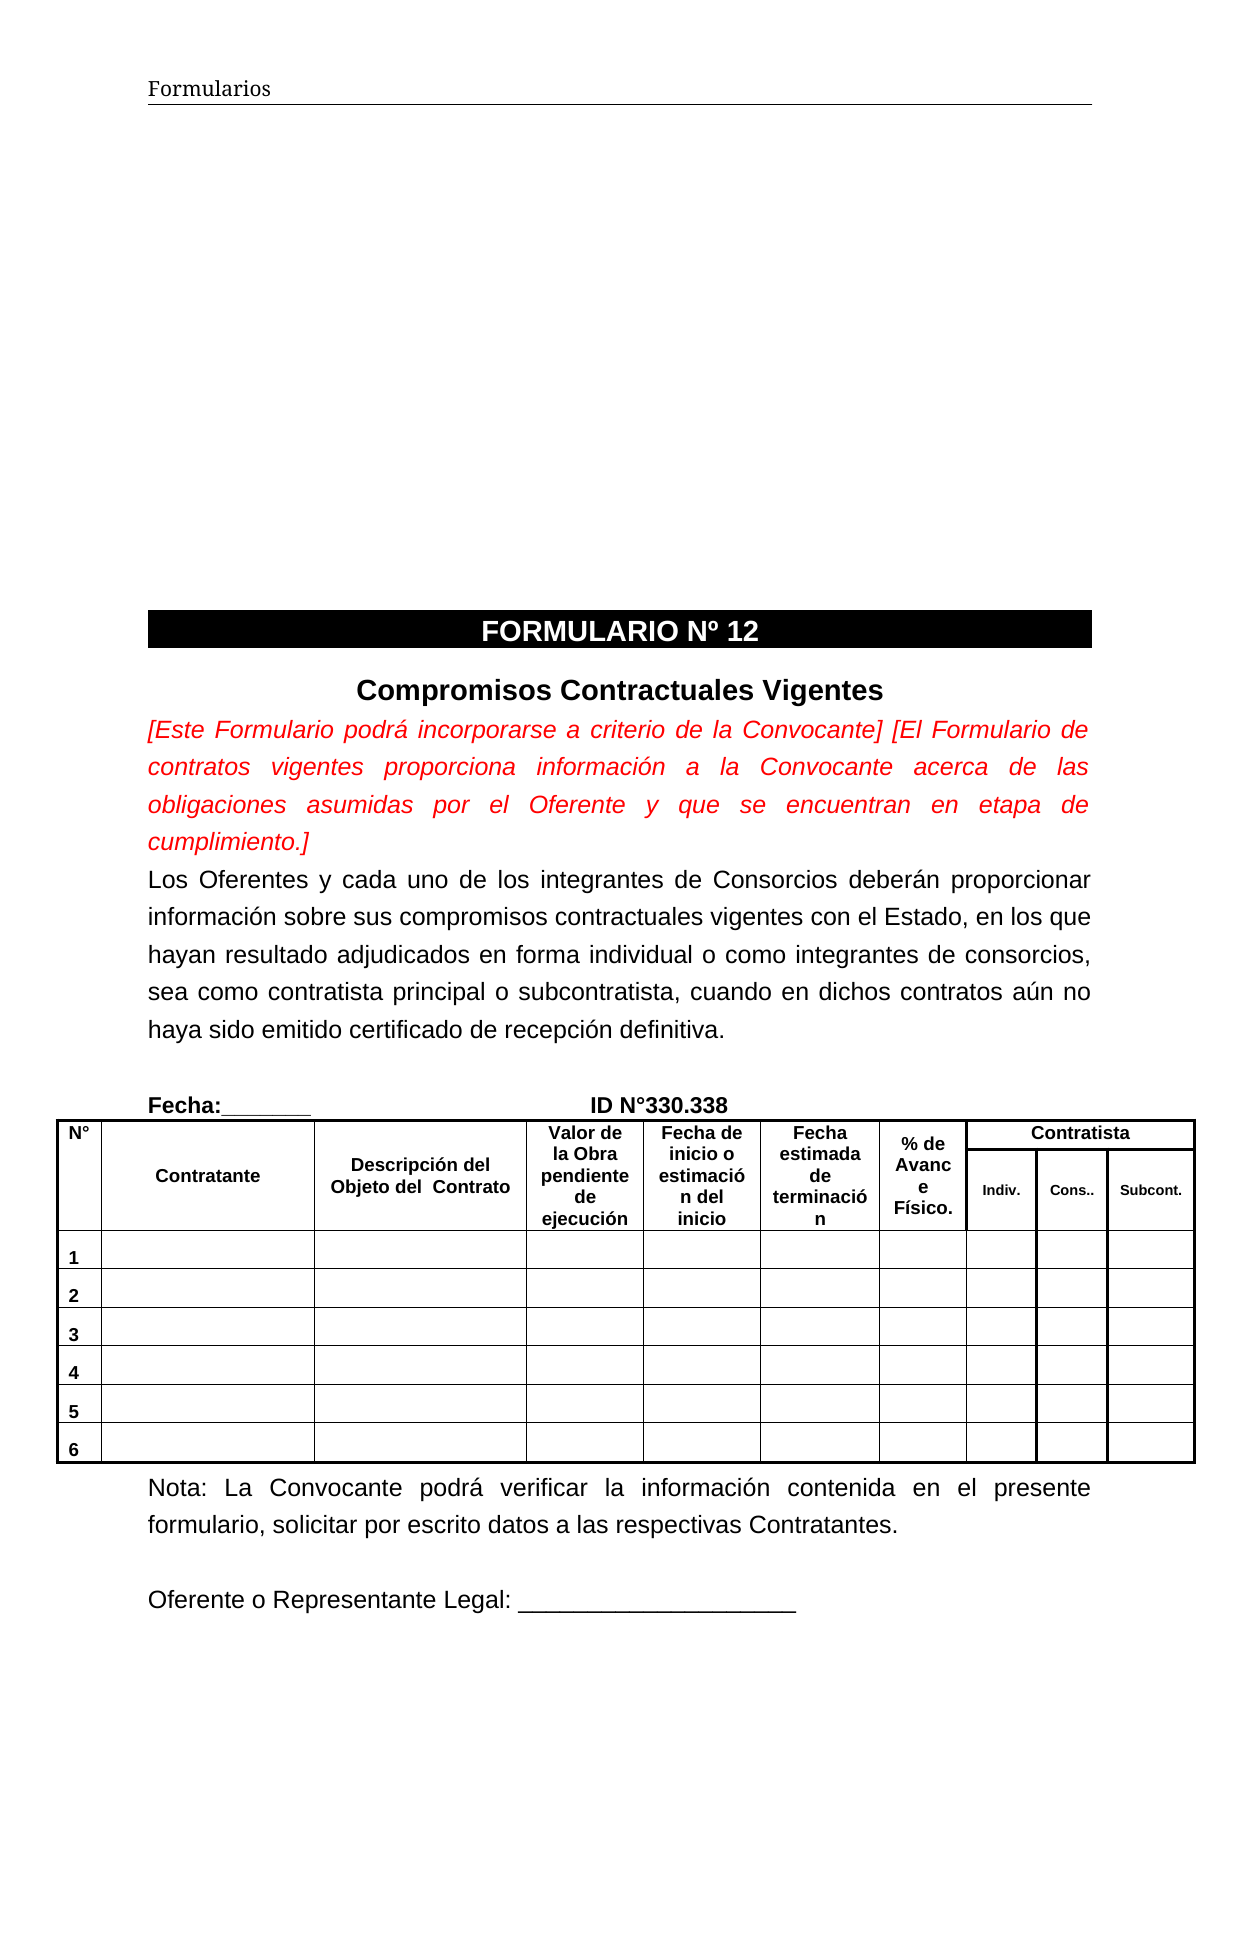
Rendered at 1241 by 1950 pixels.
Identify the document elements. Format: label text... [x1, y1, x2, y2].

table_cell [1038, 1269, 1106, 1307]
table_cell [315, 1308, 526, 1345]
table_cell 1 [59, 1231, 101, 1268]
text [Este Formulario podrá incorporarse a criterio de la Convocante] [El Formulario de contratos vigentes proporciona información a la Convocante acerca de las obligaciones asumidas por el Oferente y que se encuentran en etapa de cumplimiento.] [148, 706, 1092, 856]
table_cell [102, 1308, 314, 1345]
table_cell [967, 1269, 1035, 1307]
table_cell [1109, 1308, 1193, 1345]
table_cell [761, 1231, 879, 1268]
table_cell [1038, 1231, 1106, 1268]
table_cell [644, 1346, 760, 1384]
table_cell [1109, 1269, 1193, 1307]
table_cell [761, 1423, 879, 1461]
table_cell [102, 1385, 314, 1422]
table_header Descripción del Objeto del Contrato [315, 1122, 526, 1229]
text Nota: La Convocante podrá verificar la información contenida en el presente formulario, solicitar por escrito datos a las respectivas Contratantes. [148, 1464, 1092, 1539]
table_cell [1038, 1385, 1106, 1422]
table_cell [644, 1385, 760, 1422]
table_cell 4 [59, 1346, 101, 1384]
table_cell [644, 1269, 760, 1307]
table_cell [1109, 1423, 1193, 1461]
table_cell [102, 1231, 314, 1268]
table_cell [761, 1385, 879, 1422]
table_cell [1038, 1346, 1106, 1384]
table_header Contratante [102, 1122, 314, 1229]
table_cell Subcont. [1109, 1151, 1193, 1229]
table_cell [880, 1269, 966, 1307]
table_cell [1109, 1346, 1193, 1384]
table_header Fecha de inicio o estimación del inicio [644, 1122, 760, 1229]
table_cell [644, 1231, 760, 1268]
table_cell 6 [59, 1423, 101, 1461]
table_cell Cons.. [1038, 1151, 1106, 1229]
table_cell 3 [59, 1308, 101, 1345]
table_cell [527, 1269, 643, 1307]
subtitle FORMULARIO Nº 12 [148, 610, 1092, 648]
table_cell [527, 1385, 643, 1422]
table_cell [315, 1231, 526, 1268]
table_cell 2 [59, 1269, 101, 1307]
table_cell [527, 1423, 643, 1461]
table_cell [967, 1423, 1035, 1461]
table_cell [644, 1423, 760, 1461]
table_cell [880, 1346, 966, 1384]
table_cell [644, 1308, 760, 1345]
table_cell [527, 1346, 643, 1384]
table_cell [880, 1308, 966, 1345]
table_header Contratista [968, 1122, 1193, 1148]
table_cell [102, 1346, 314, 1384]
subtitle Compromisos Contractuales Vigentes [148, 668, 1092, 706]
table_header Fecha estimada de terminación [761, 1122, 879, 1229]
table_cell [967, 1385, 1035, 1422]
table_cell [967, 1231, 1035, 1268]
table_cell 5 [59, 1385, 101, 1422]
table_cell [102, 1423, 314, 1461]
text Los Oferentes y cada uno de los integrantes de Consorcios deberán proporcionar información sobre sus compromisos contractuales vigentes con el Estado, en los que hayan resultado adjudicados en forma individual o como integrantes de consorcios, sea como contratista principal o subcontratista, cuando en dichos contratos aún no haya sido emitido certificado de recepción definitiva. [148, 856, 1092, 1043]
table_cell [1109, 1231, 1193, 1268]
table_cell [1109, 1385, 1193, 1422]
table_cell [527, 1231, 643, 1268]
table_cell [880, 1231, 966, 1268]
table_cell [761, 1308, 879, 1345]
table_header Valor de la Obra pendiente de ejecución [527, 1122, 643, 1229]
table_cell [315, 1385, 526, 1422]
table_cell [315, 1423, 526, 1461]
table_cell [315, 1346, 526, 1384]
table_header % de Avance Físico. [880, 1122, 965, 1229]
table_cell [315, 1269, 526, 1307]
table_cell [880, 1385, 966, 1422]
table_cell [967, 1308, 1035, 1345]
table_header N° [59, 1122, 101, 1229]
table_cell Indiv. [968, 1151, 1035, 1229]
text Oferente o Representante Legal: ____________________ [148, 1576, 1092, 1614]
table_cell [1038, 1308, 1106, 1345]
table_cell [880, 1423, 966, 1461]
table_cell [761, 1269, 879, 1307]
table_cell [761, 1346, 879, 1384]
text Fecha:_______ ID N°330.338 [148, 1081, 1092, 1118]
table_cell [102, 1269, 314, 1307]
table_cell [967, 1346, 1035, 1384]
table_cell [527, 1308, 643, 1345]
table_cell [1038, 1423, 1106, 1461]
